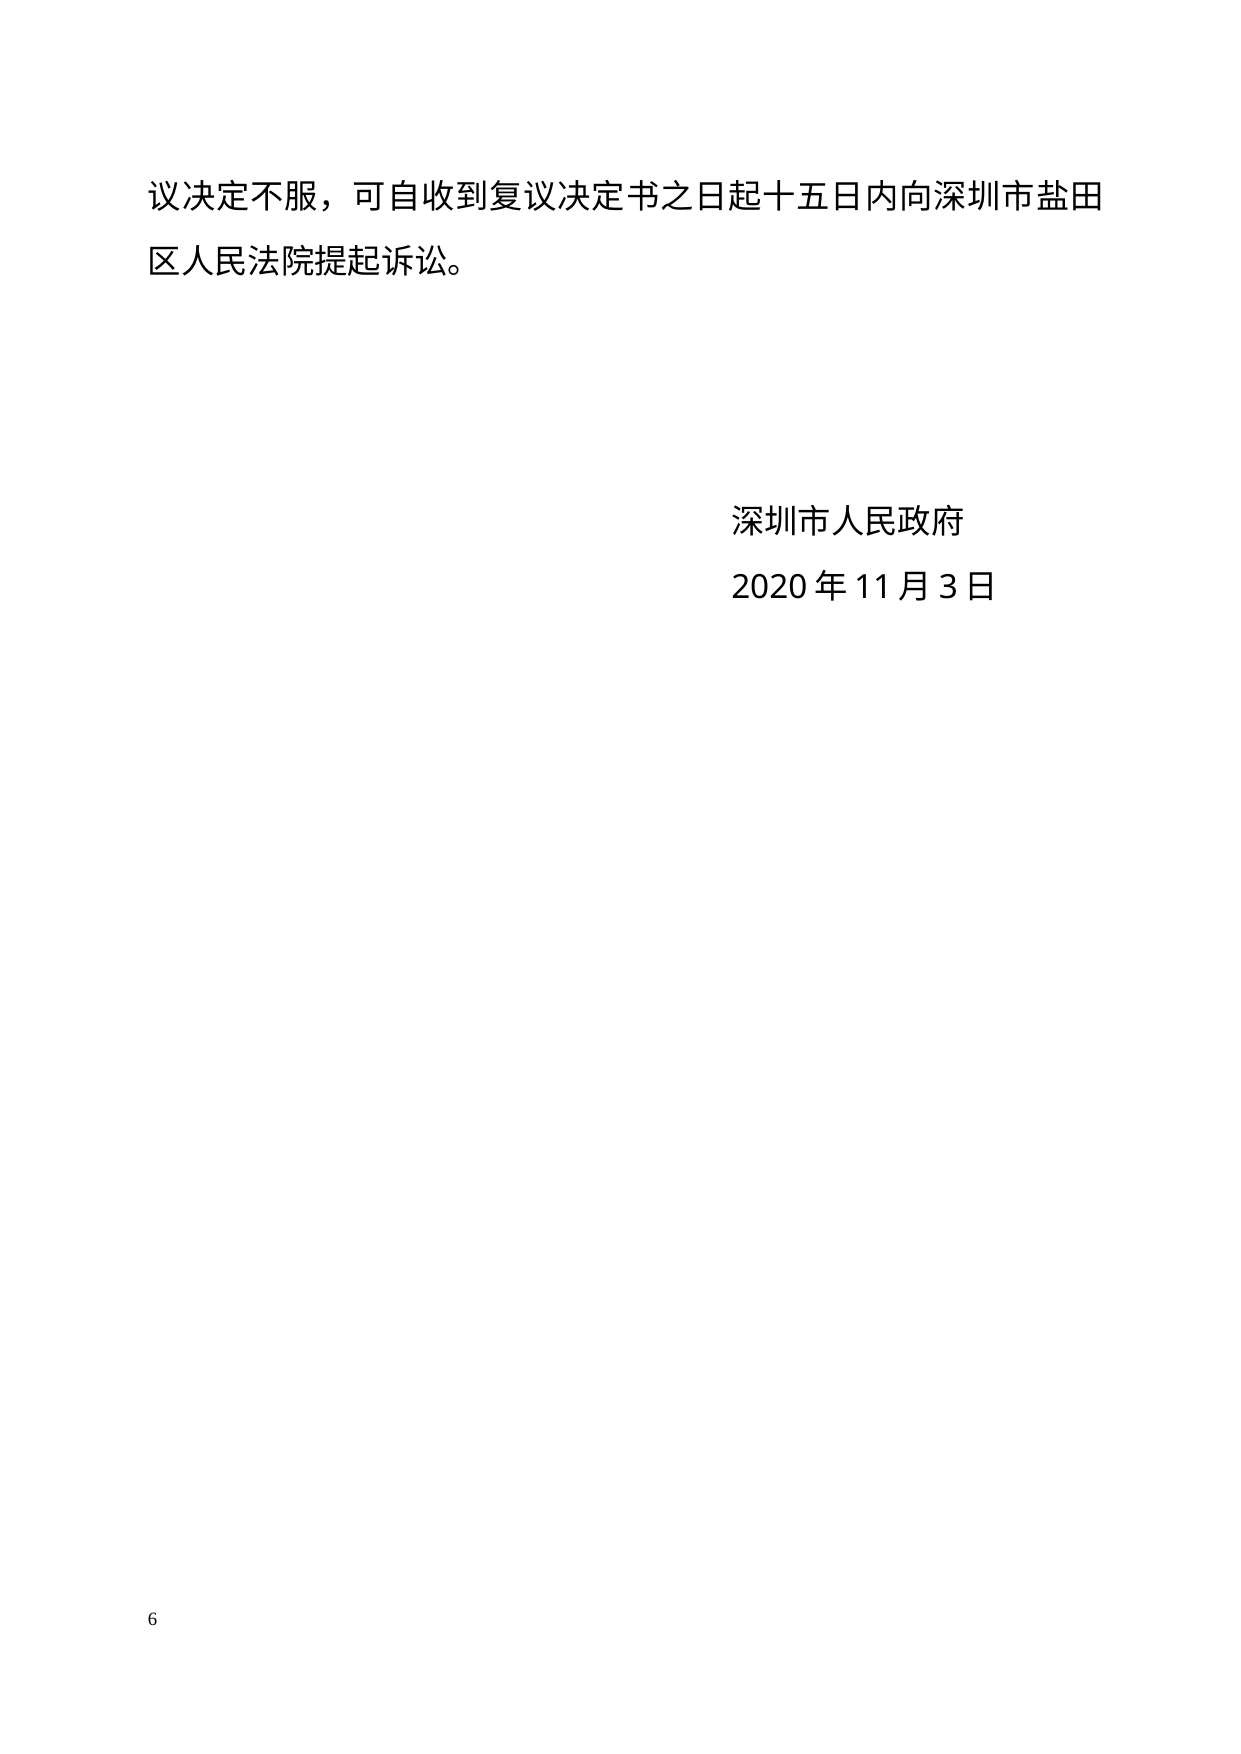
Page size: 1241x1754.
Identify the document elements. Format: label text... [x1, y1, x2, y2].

text 2020年11月3日 [148, 552, 1066, 617]
text 深圳市人民政府 [148, 487, 1092, 552]
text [148, 162, 1104, 292]
